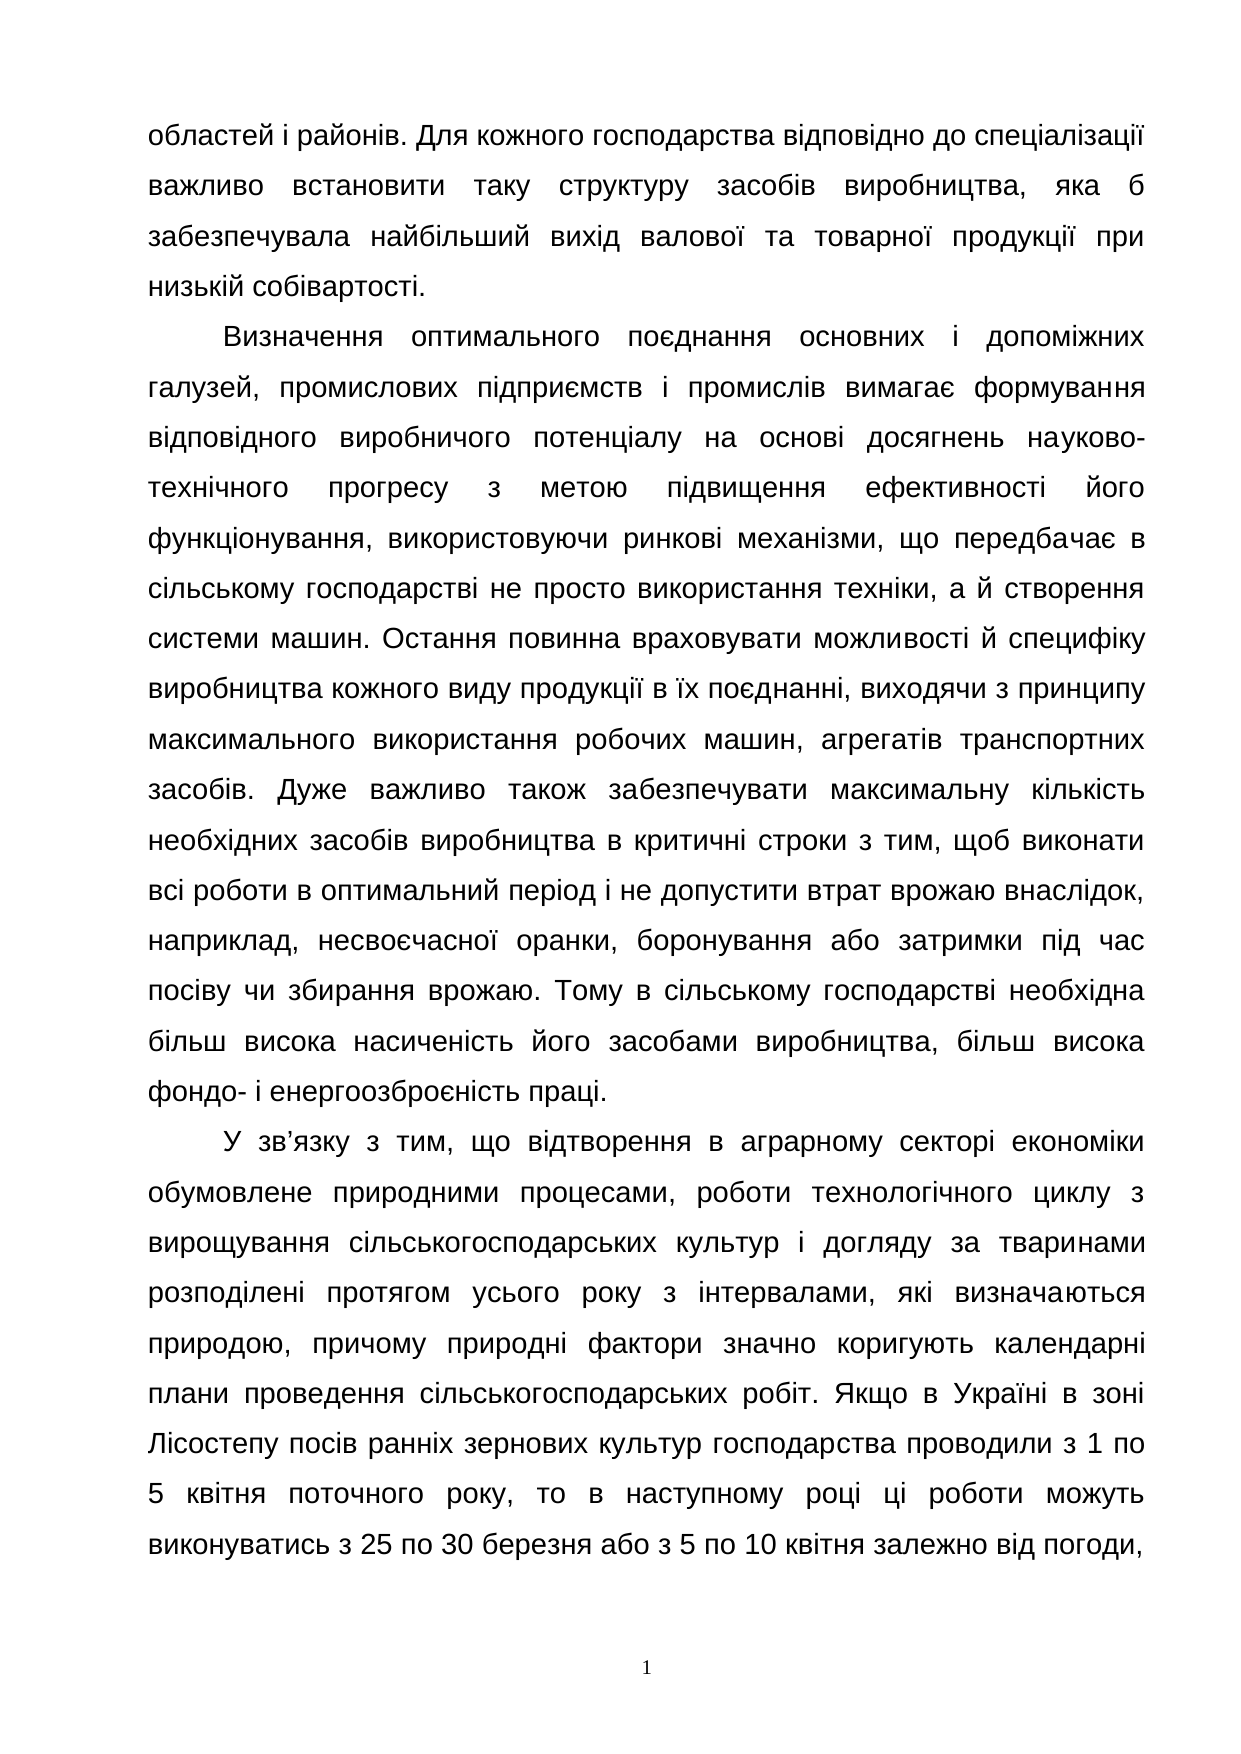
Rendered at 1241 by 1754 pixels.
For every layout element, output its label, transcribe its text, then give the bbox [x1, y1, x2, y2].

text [148, 118, 1146, 303]
text Визначення оптимального поєднання основних і допоміжних галузей, промислових підприємств і промислів вимагає формування відповідного виробничого потенціалу на основі досягнень науково-технічного прогресу з метою підвищення ефективності його функціонування, використовуючи ринкові механізми, що передбачає в сільському господарстві не просто використання техніки, а й створення системи машин. Остання повинна враховувати можливості й специфіку виробництва кожного виду продукції в їх поєднанні, виходячи з принципу максимального використання робочих машин, агрегатів транспортних засобів. Дуже важливо також забезпечувати максимальну кількість необхідних засобів виробництва в критичні строки з тим, щоб виконати всі роботи в оптимальний період і не допустити втрат врожаю внаслідок, наприклад, несвоєчасної оранки, боронування або затримки під час посіву чи збирання врожаю. Тому в сільському господарстві необхідна більш висока насиченість його засобами виробництва, більш висока фондо- і енергоозброєність праці. [148, 319, 1146, 1108]
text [148, 1124, 1146, 1560]
